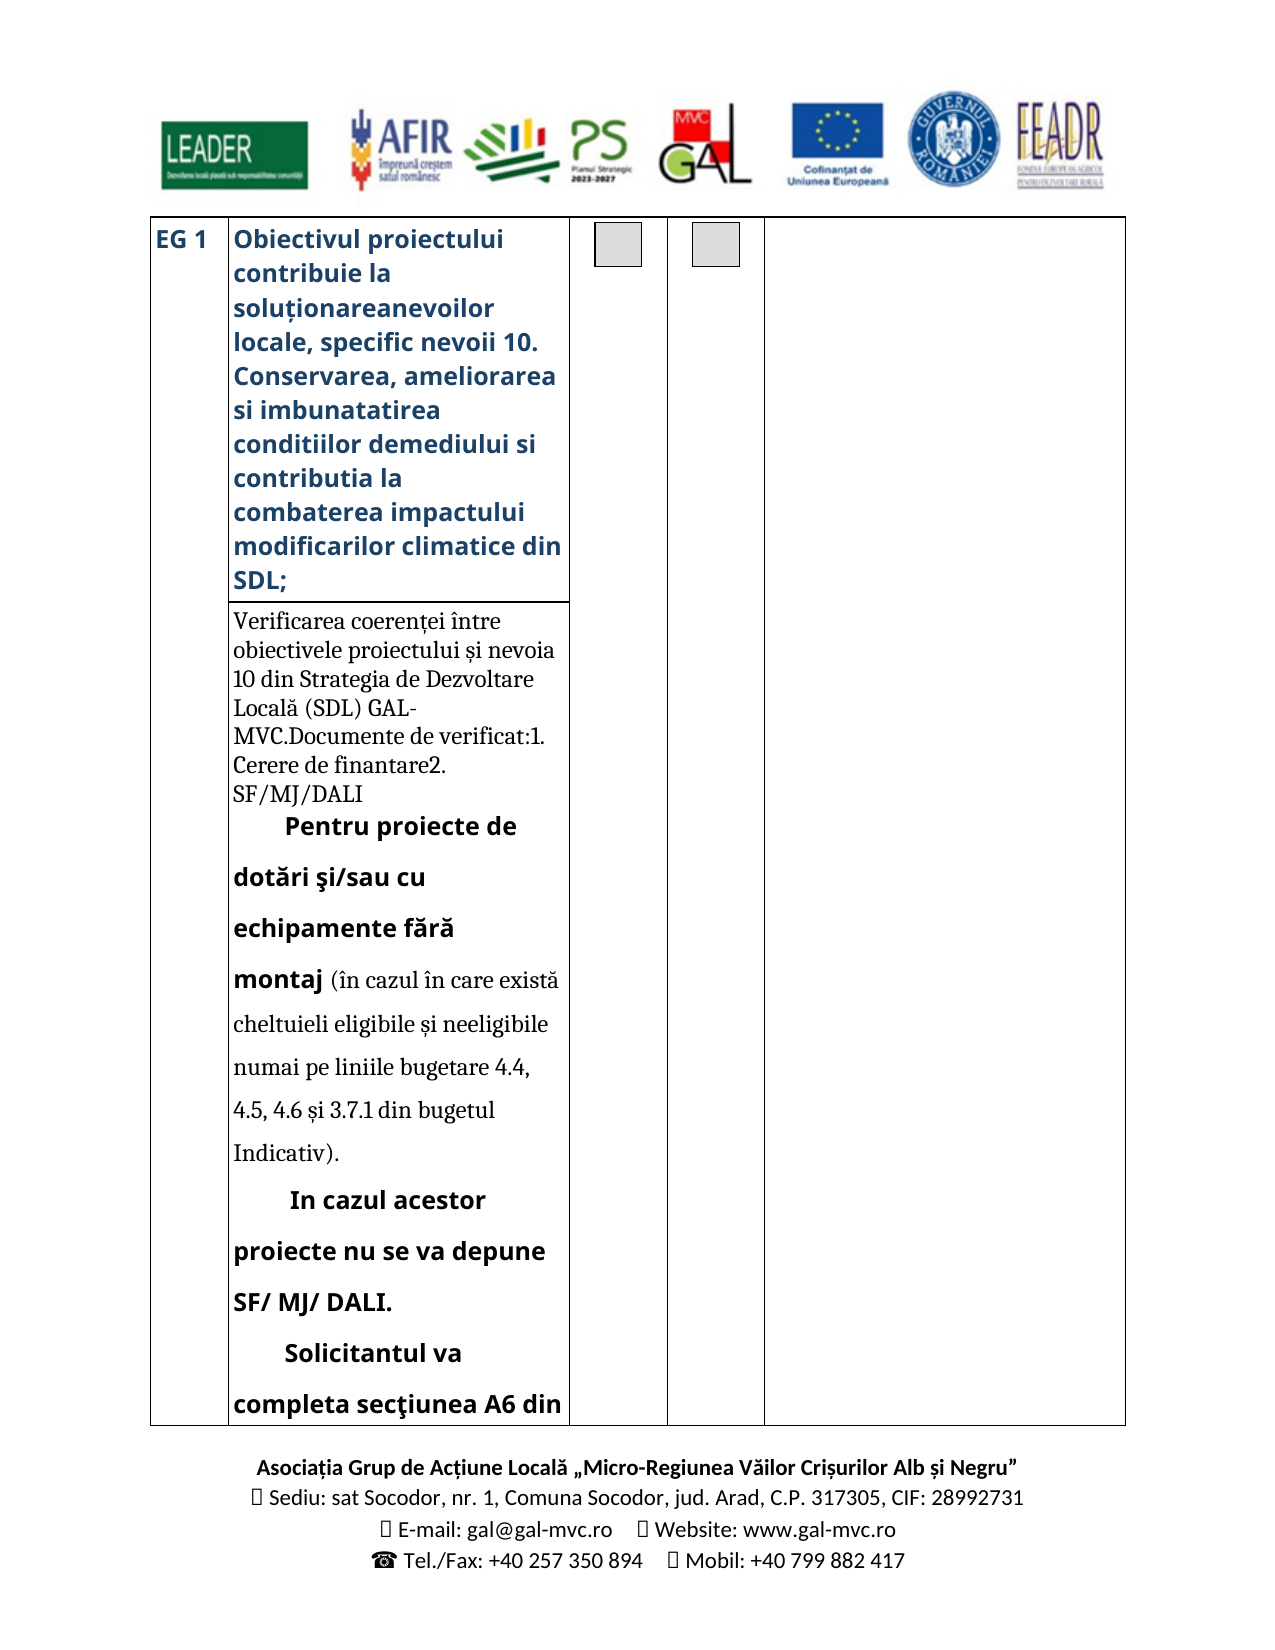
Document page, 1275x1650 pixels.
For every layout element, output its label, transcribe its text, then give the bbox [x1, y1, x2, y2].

picture [150, 75, 1125, 216]
table_cell Obiectivul proiectului contribuie la soluționareanevoilor locale, specific nevoii 10. Conservarea, ameliorarea si imbunatatirea conditiilor demediului si contributia la combaterea impactului modificarilor climatice din SDL; [229, 218, 569, 601]
table_cell EG 1 [151, 218, 228, 1425]
table_cell [765, 218, 1125, 1425]
table_cell [570, 218, 667, 1425]
table_cell [668, 218, 764, 1425]
